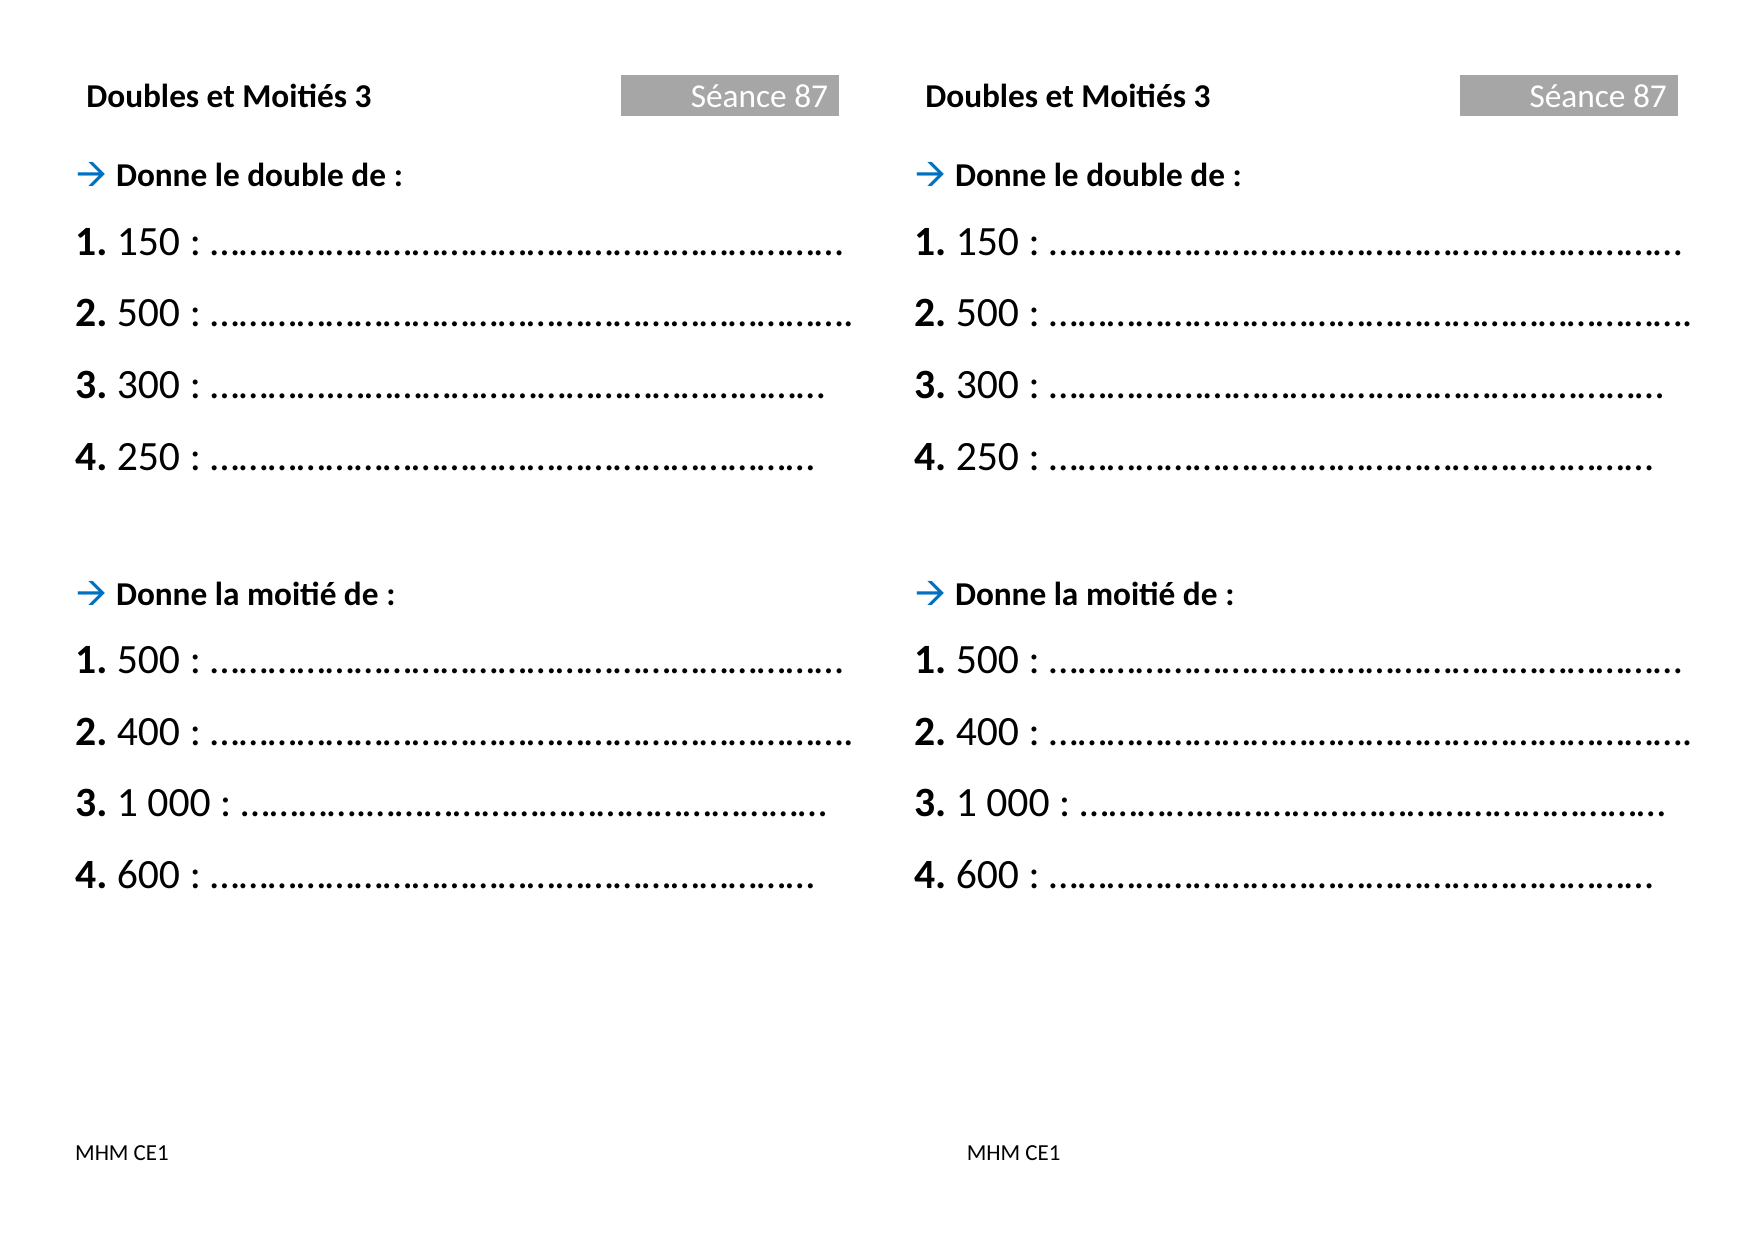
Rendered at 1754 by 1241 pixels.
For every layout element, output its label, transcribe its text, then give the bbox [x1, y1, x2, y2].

text 4. 250 : ……………………………………………………… [914, 429, 1679, 480]
text Donne la moitié de : [914, 573, 1679, 613]
table_header Doubles et Moitiés 3 [75, 75, 621, 116]
text 2. 500 : …………………………………………………………. [914, 286, 1696, 337]
text 2. 500 : …………………………………………………………. [75, 286, 858, 337]
text 2. 400 : …………………………………………………………. [914, 705, 1696, 756]
text 1. 500 : ………………………………………………………… [914, 633, 1696, 684]
table_header Séance 87 [1460, 75, 1678, 116]
text 4. 600 : ……………………………………………………… [914, 848, 1679, 899]
text 3. 1 000 : ………….………………………………………… [914, 776, 1679, 827]
text 1. 500 : ………………………………………………………… [75, 633, 858, 684]
text Donne le double de : [914, 154, 1679, 195]
text Donne la moitié de : [75, 573, 840, 613]
text 4. 250 : ……………………………………………………… [75, 429, 840, 480]
text 1. 150 : ………………………………………………………… [75, 215, 858, 266]
text 3. 300 : ………….…………………………………………… [75, 358, 840, 409]
text Donne le double de : [75, 154, 840, 195]
text 4. 600 : ……………………………………………………… [75, 848, 840, 899]
table_header Doubles et Moitiés 3 [914, 75, 1460, 116]
table_header Séance 87 [621, 75, 839, 116]
text 3. 1 000 : ………….………………………………………… [75, 776, 840, 827]
text 1. 150 : ………………………………………………………… [914, 215, 1696, 266]
text 2. 400 : …………………………………………………………. [75, 705, 858, 756]
text 3. 300 : ………….…………………………………………… [914, 358, 1679, 409]
